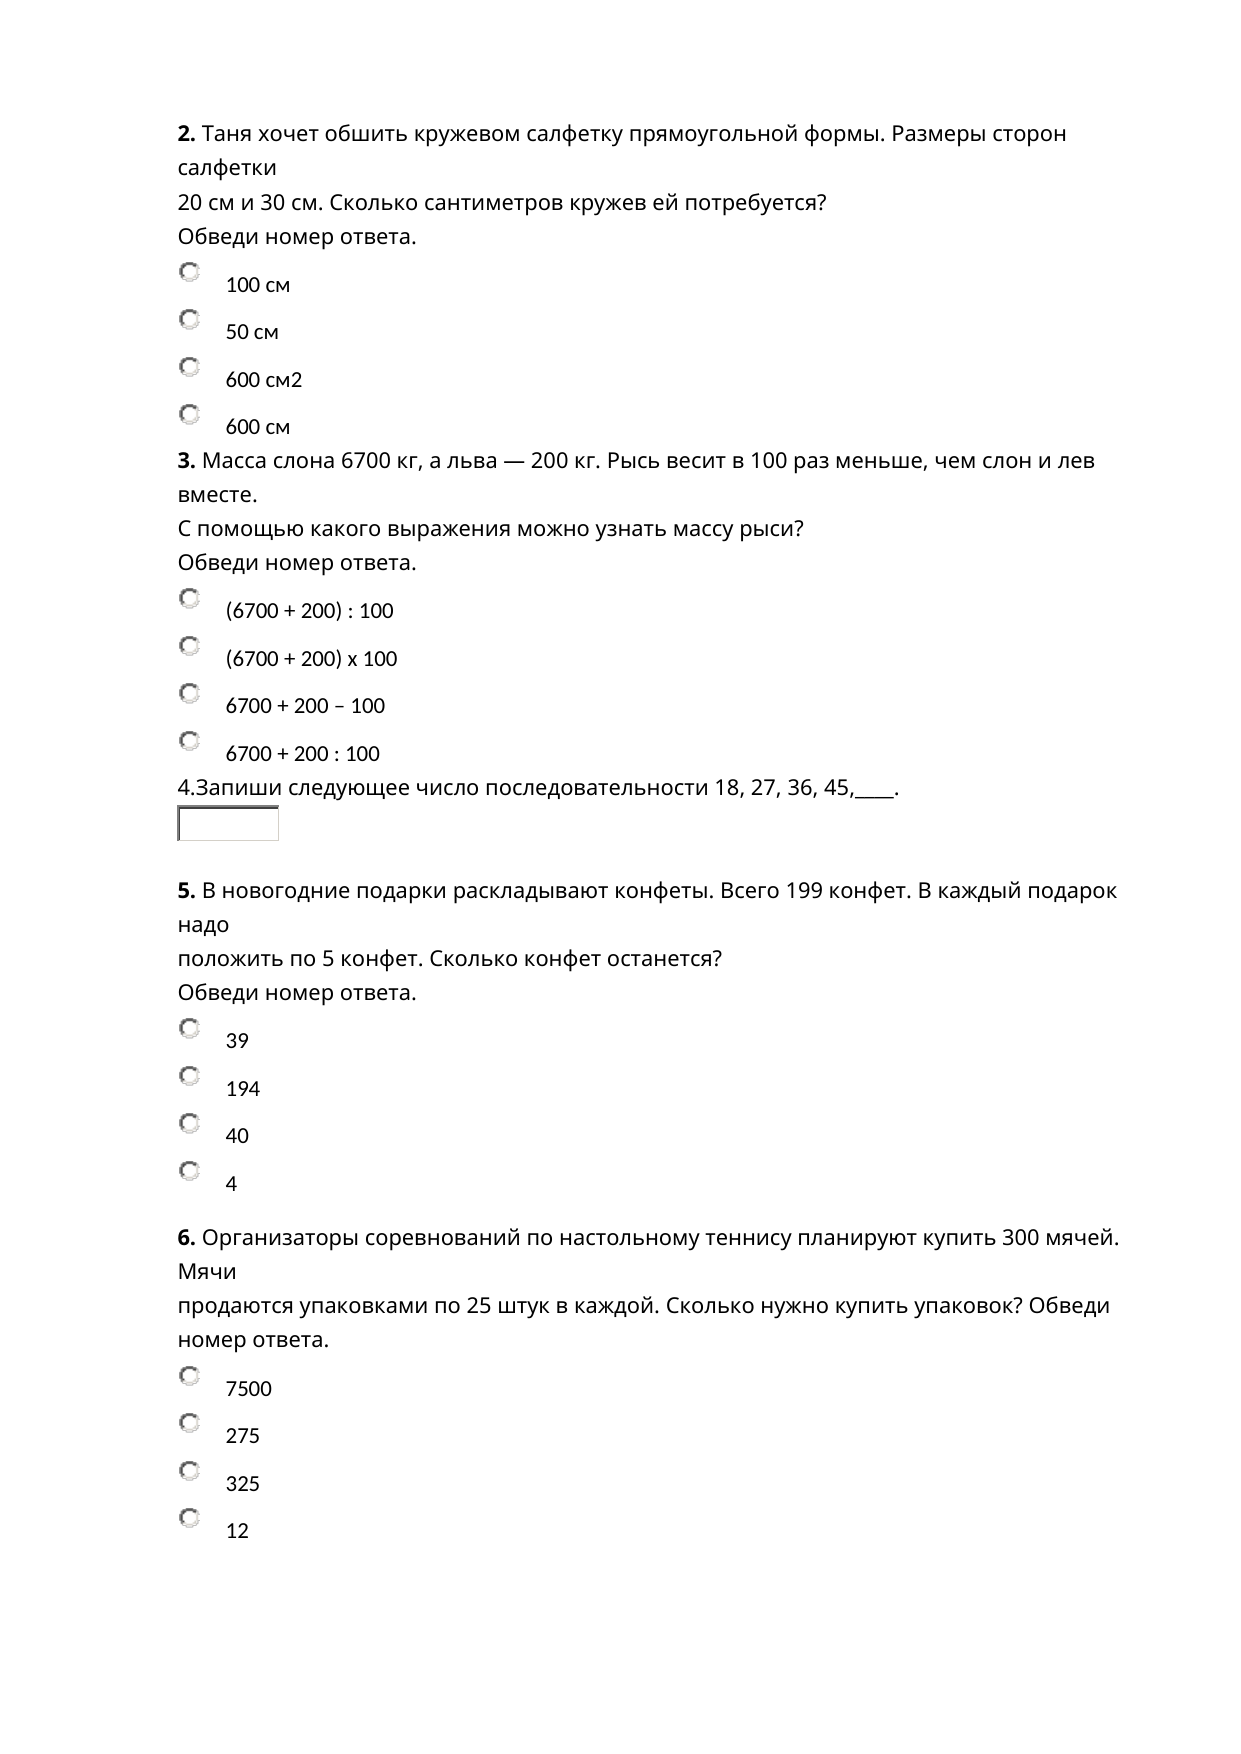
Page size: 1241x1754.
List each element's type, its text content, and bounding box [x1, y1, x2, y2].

text 6. Организаторы соревнований по настольному теннису планируют купить 300 мячей. Мячи продаются упаковками по 25 штук в каждой. Сколько нужно купить упаковок? Обведи номер ответа. 7500 275 325 12 [177, 1222, 1152, 1544]
text 2. Таня хочет обшить кружевом салфетку прямоугольной формы. Размеры сторон салфетки 20 см и 30 см. Сколько сантиметров кружев ей потребуется? Обведи номер ответа. 100 см 50 см 600 см2 600 см 3. Масса слона 6700 кг, а льва — 200 кг. Рысь весит в 100 раз меньше, чем слон и лев вместе. С помощью какого выражения можно узнать массу рыси? Обведи номер ответа. (6700 + 200) : 100 (6700 + 200) х 100 6700 + 200 – 100 6700 + 200 : 100 4.Запиши следующее число последовательности 18, 27, 36, 45,____. [177, 118, 1152, 849]
text 5. В новогодние подарки раскладывают конфеты. Всего 199 конфет. В каждый подарок надо положить по 5 конфет. Сколько конфет останется? Обведи номер ответа. 39 194 40 4 [177, 874, 1152, 1197]
